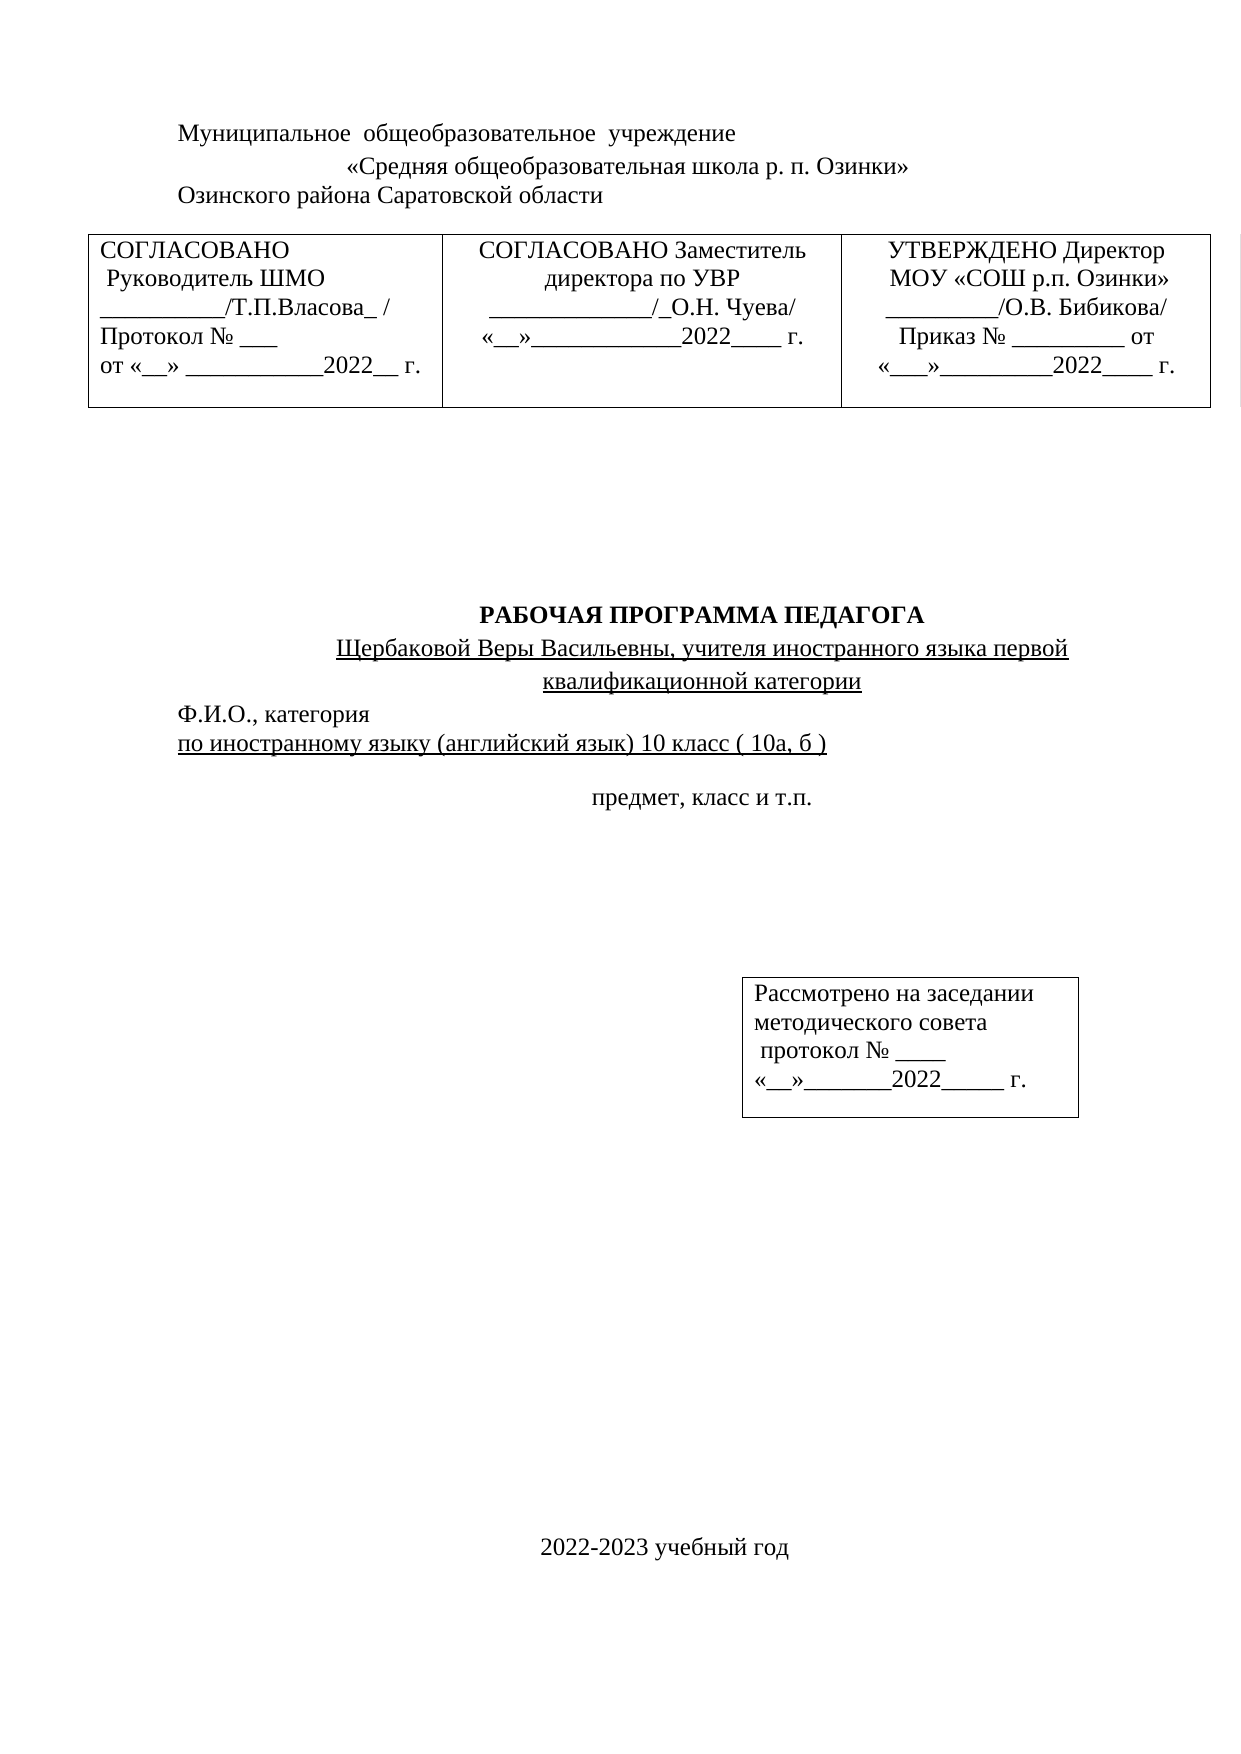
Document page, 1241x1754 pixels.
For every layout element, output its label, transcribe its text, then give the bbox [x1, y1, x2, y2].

text предмет, класс и т.п. [252, 782, 1152, 811]
table_header УТВЕРЖДЕНО Директор МОУ «СОШ р.п. Озинки» _________/О.В. Бибикова/ Приказ № _________ от «___»_________2022____ г. [842, 235, 1210, 407]
text по иностранному языку (английский язык) 10 класс ( 10а, б ) [177, 728, 1152, 757]
text 2022-2023 учебный год [177, 1532, 1152, 1561]
text РАБОЧАЯ ПРОГРАММА ПЕДАГОГА [252, 600, 1152, 629]
table_header [1211, 234, 1240, 407]
text Озинского района Саратовской области [177, 180, 1152, 209]
table_header Рассмотрено на заседании методического совета протокол № ____ «__»_______2022_____ г. [743, 978, 1078, 1117]
text «Средняя общеобразовательная школа р. п. Озинки» [177, 151, 1152, 180]
text Ф.И.О., категория [177, 699, 1152, 728]
text Муниципальное общеобразовательное учреждение [177, 118, 1152, 147]
text Щербаковой Веры Васильевны, учителя иностранного языка первой квалификационной категории [252, 633, 1152, 695]
table_header СОГЛАСОВАНО Руководитель ШМО __________/Т.П.Власова_ / Протокол № ___ от «__» ___________2022__ г. [89, 235, 442, 407]
table_header СОГЛАСОВАНО Заместитель директора по УВР _____________/_О.Н. Чуева/ «__»____________2022____ г. [443, 235, 841, 407]
